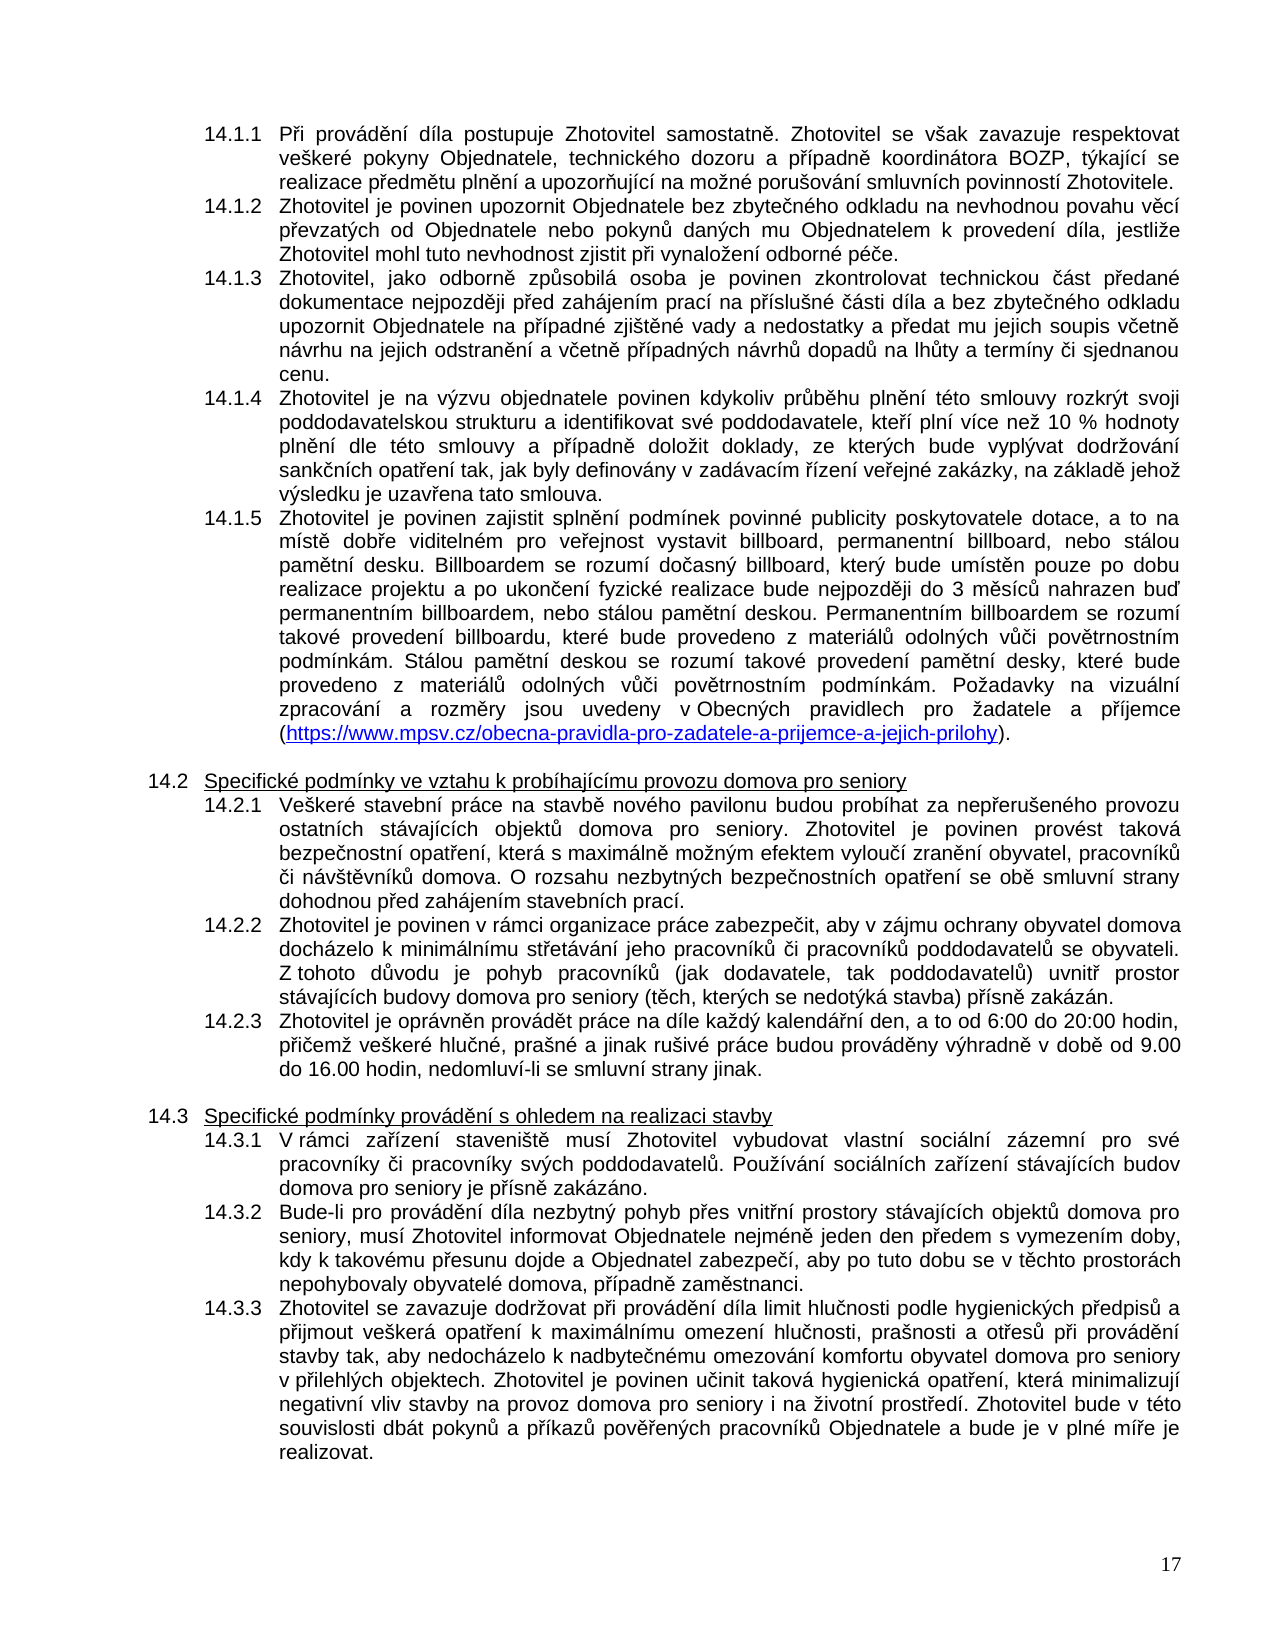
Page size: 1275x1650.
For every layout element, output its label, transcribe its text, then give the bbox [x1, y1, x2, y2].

list Zhotovitel je povinen v rámci organizace práce zabezpečit, aby v zájmu ochrany obyvatel domova docházelo k minimálnímu střetávání jeho pracovníků či pracovníků poddodavatelů se obyvateli. Z tohoto důvodu je pohyb pracovníků (jak dodavatele, tak poddodavatelů) uvnitř prostor stávajících budovy domova pro seniory (těch, kterých se nedotýká stavba) přísně zakázán. [204, 913, 1181, 1008]
list Specifické podmínky ve vztahu k probíhajícímu provozu domova pro seniory [148, 769, 1181, 793]
list Zhotovitel se zavazuje dodržovat při provádění díla limit hlučnosti podle hygienických předpisů a přijmout veškerá opatření k maximálnímu omezení hlučnosti, prašnosti a otřesů při provádění stavby tak, aby nedocházelo k nadbytečnému omezování komfortu obyvatel domova pro seniory v přilehlých objektech. Zhotovitel je povinen učinit taková hygienická opatření, která minimalizují negativní vliv stavby na provoz domova pro seniory i na životní prostředí. Zhotovitel bude v této souvislosti dbát pokynů a příkazů pověřených pracovníků Objednatele a bude je v plné míře je realizovat. [204, 1296, 1181, 1464]
list Specifické podmínky provádění s ohledem na realizaci stavby [148, 1104, 1181, 1128]
list Při provádění díla postupuje Zhotovitel samostatně. Zhotovitel se však zavazuje respektovat veškeré pokyny Objednatele, technického dozoru a případně koordinátora BOZP, týkající se realizace předmětu plnění a upozorňující na možné porušování smluvních povinností Zhotovitele. [204, 122, 1181, 194]
list Zhotovitel, jako odborně způsobilá osoba je povinen zkontrolovat technickou část předané dokumentace nejpozději před zahájením prací na příslušné části díla a bez zbytečného odkladu upozornit Objednatele na případné zjištěné vady a nedostatky a předat mu jejich soupis včetně návrhu na jejich odstranění a včetně případných návrhů dopadů na lhůty a termíny či sjednanou cenu. [204, 266, 1181, 386]
list Bude-li pro provádění díla nezbytný pohyb přes vnitřní prostory stávajících objektů domova pro seniory, musí Zhotovitel informovat Objednatele nejméně jeden den předem s vymezením doby, kdy k takovému přesunu dojde a Objednatel zabezpečí, aby po tuto dobu se v těchto prostorách nepohybovaly obyvatelé domova, případně zaměstnanci. [204, 1200, 1181, 1296]
list Zhotovitel je na výzvu objednatele povinen kdykoliv průběhu plnění této smlouvy rozkrýt svoji poddodavatelskou strukturu a identifikovat své poddodavatele, kteří plní více než 10 % hodnoty plnění dle této smlouvy a případně doložit doklady, ze kterých bude vyplývat dodržování sankčních opatření tak, jak byly definovány v zadávacím řízení veřejné zakázky, na základě jehož výsledku je uzavřena tato smlouva. [204, 386, 1181, 505]
list Zhotovitel je povinen upozornit Objednatele bez zbytečného odkladu na nevhodnou povahu věcí převzatých od Objednatele nebo pokynů daných mu Objednatelem k provedení díla, jestliže Zhotovitel mohl tuto nevhodnost zjistit při vynaložení odborné péče. [204, 194, 1181, 266]
list Veškeré stavební práce na stavbě nového pavilonu budou probíhat za nepřerušeného provozu ostatních stávajících objektů domova pro seniory. Zhotovitel je povinen provést taková bezpečnostní opatření, která s maximálně možným efektem vyloučí zranění obyvatel, pracovníků či návštěvníků domova. O rozsahu nezbytných bezpečnostních opatření se obě smluvní strany dohodnou před zahájením stavebních prací. [204, 793, 1181, 913]
list Zhotovitel je oprávněn provádět práce na díle každý kalendářní den, a to od 6:00 do 20:00 hodin, přičemž veškeré hlučné, prašné a jinak rušivé práce budou prováděny výhradně v době od 9.00 do 16.00 hodin, nedomluví-li se smluvní strany jinak. [204, 1008, 1181, 1080]
list V rámci zařízení staveniště musí Zhotovitel vybudovat vlastní sociální zázemní pro své pracovníky či pracovníky svých poddodavatelů. Používání sociálních zařízení stávajících budov domova pro seniory je přísně zakázáno. [204, 1128, 1181, 1200]
list Zhotovitel je povinen zajistit splnění podmínek povinné publicity poskytovatele dotace, a to na místě dobře viditelném pro veřejnost vystavit billboard, permanentní billboard, nebo stálou pamětní desku. Billboardem se rozumí dočasný billboard, který bude umístěn pouze po dobu realizace projektu a po ukončení fyzické realizace bude nejpozději do 3 měsíců nahrazen buď permanentním billboardem, nebo stálou pamětní deskou. Permanentním billboardem se rozumí takové provedení billboardu, které bude provedeno z materiálů odolných vůči povětrnostním podmínkám. Stálou pamětní deskou se rozumí takové provedení pamětní desky, které bude provedeno z materiálů odolných vůči povětrnostním podmínkám. Požadavky na vizuální zpracování a rozměry jsou uvedeny v Obecných pravidlech pro žadatele a příjemce (https://www.mpsv.cz/obecna-pravidla-pro-zadatele-a-prijemce-a-jejich-prilohy). [204, 505, 1181, 745]
